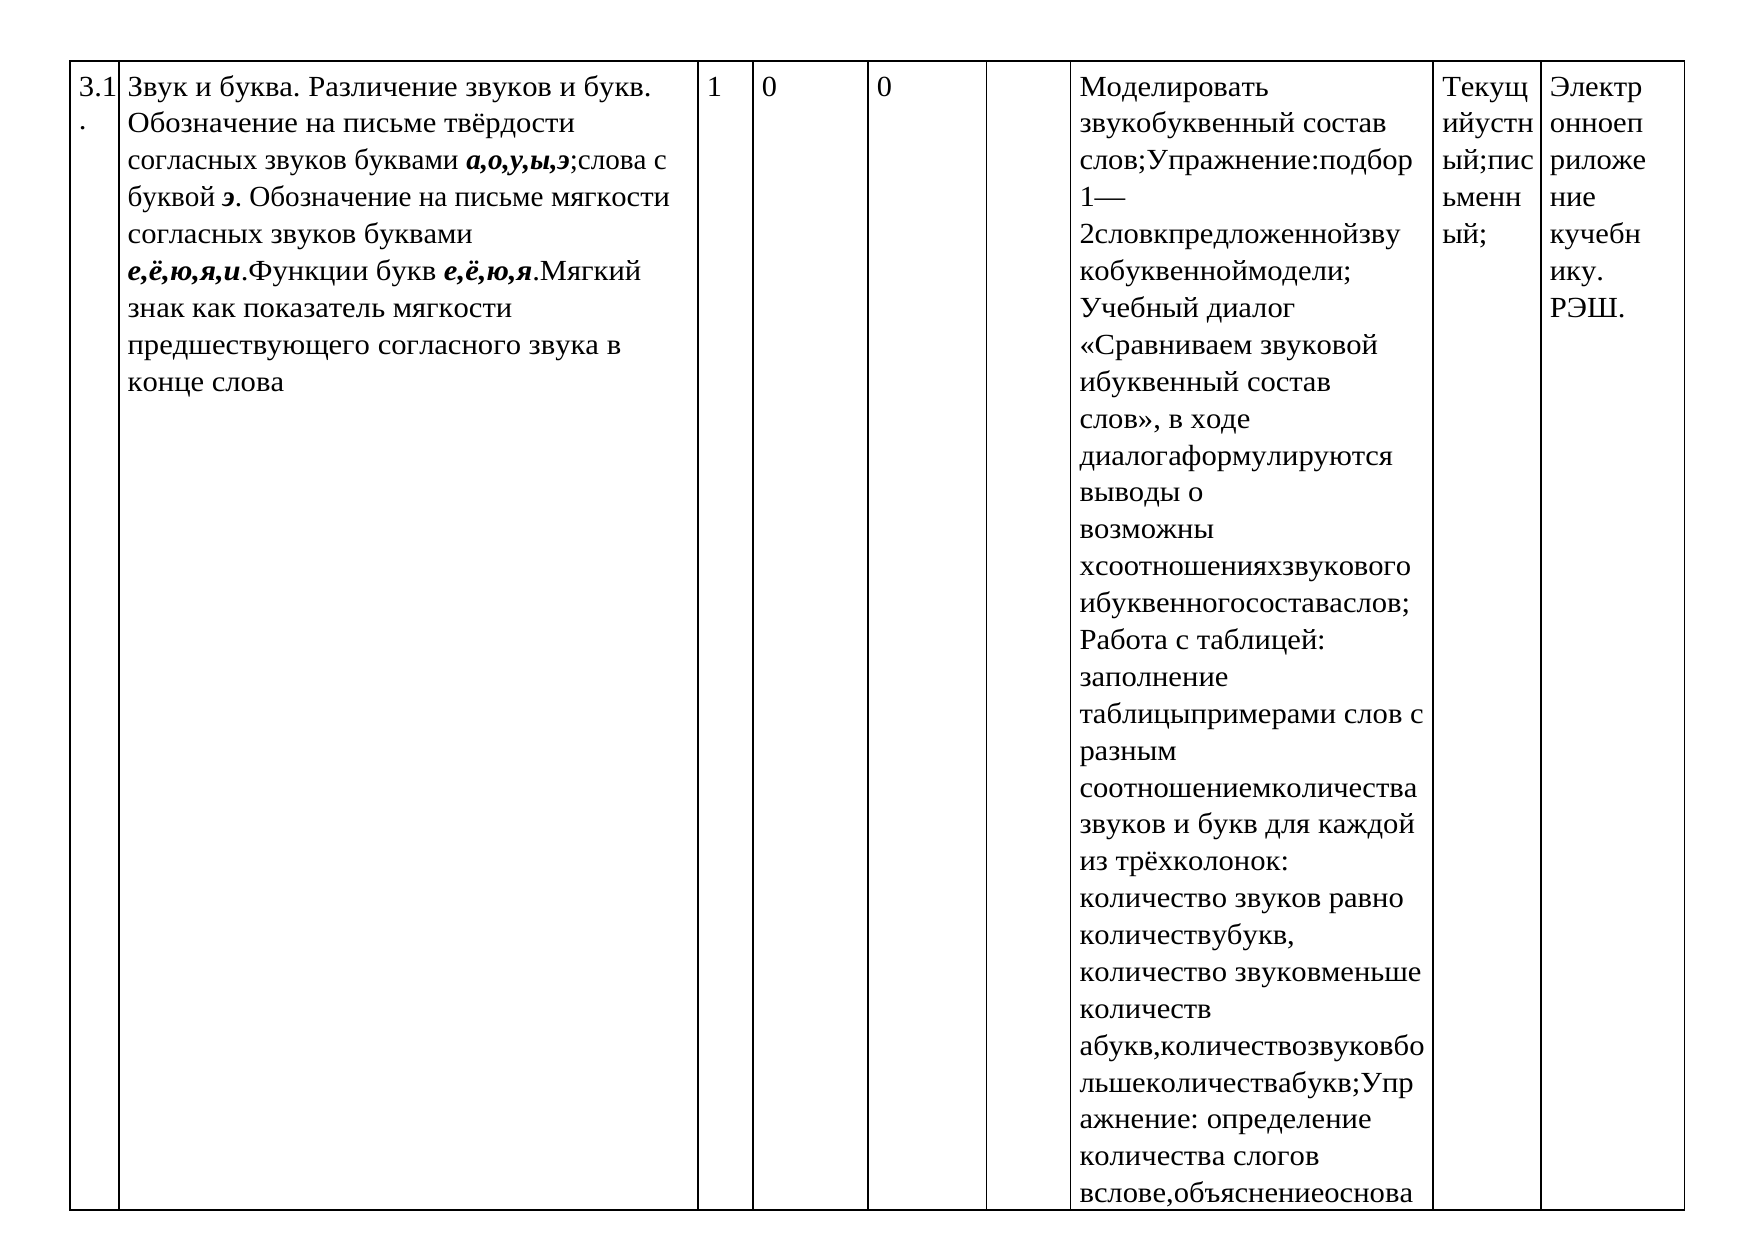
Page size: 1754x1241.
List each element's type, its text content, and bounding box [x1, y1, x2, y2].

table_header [1542, 62, 1684, 1209]
table_header 3.1. [71, 62, 118, 1209]
table_header 1 [699, 62, 752, 1209]
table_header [120, 62, 697, 1209]
table_header 0 [869, 62, 986, 1209]
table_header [1434, 62, 1540, 1209]
table_header 0 [754, 62, 867, 1209]
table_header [1071, 62, 1432, 1209]
table_header [987, 62, 1070, 1209]
